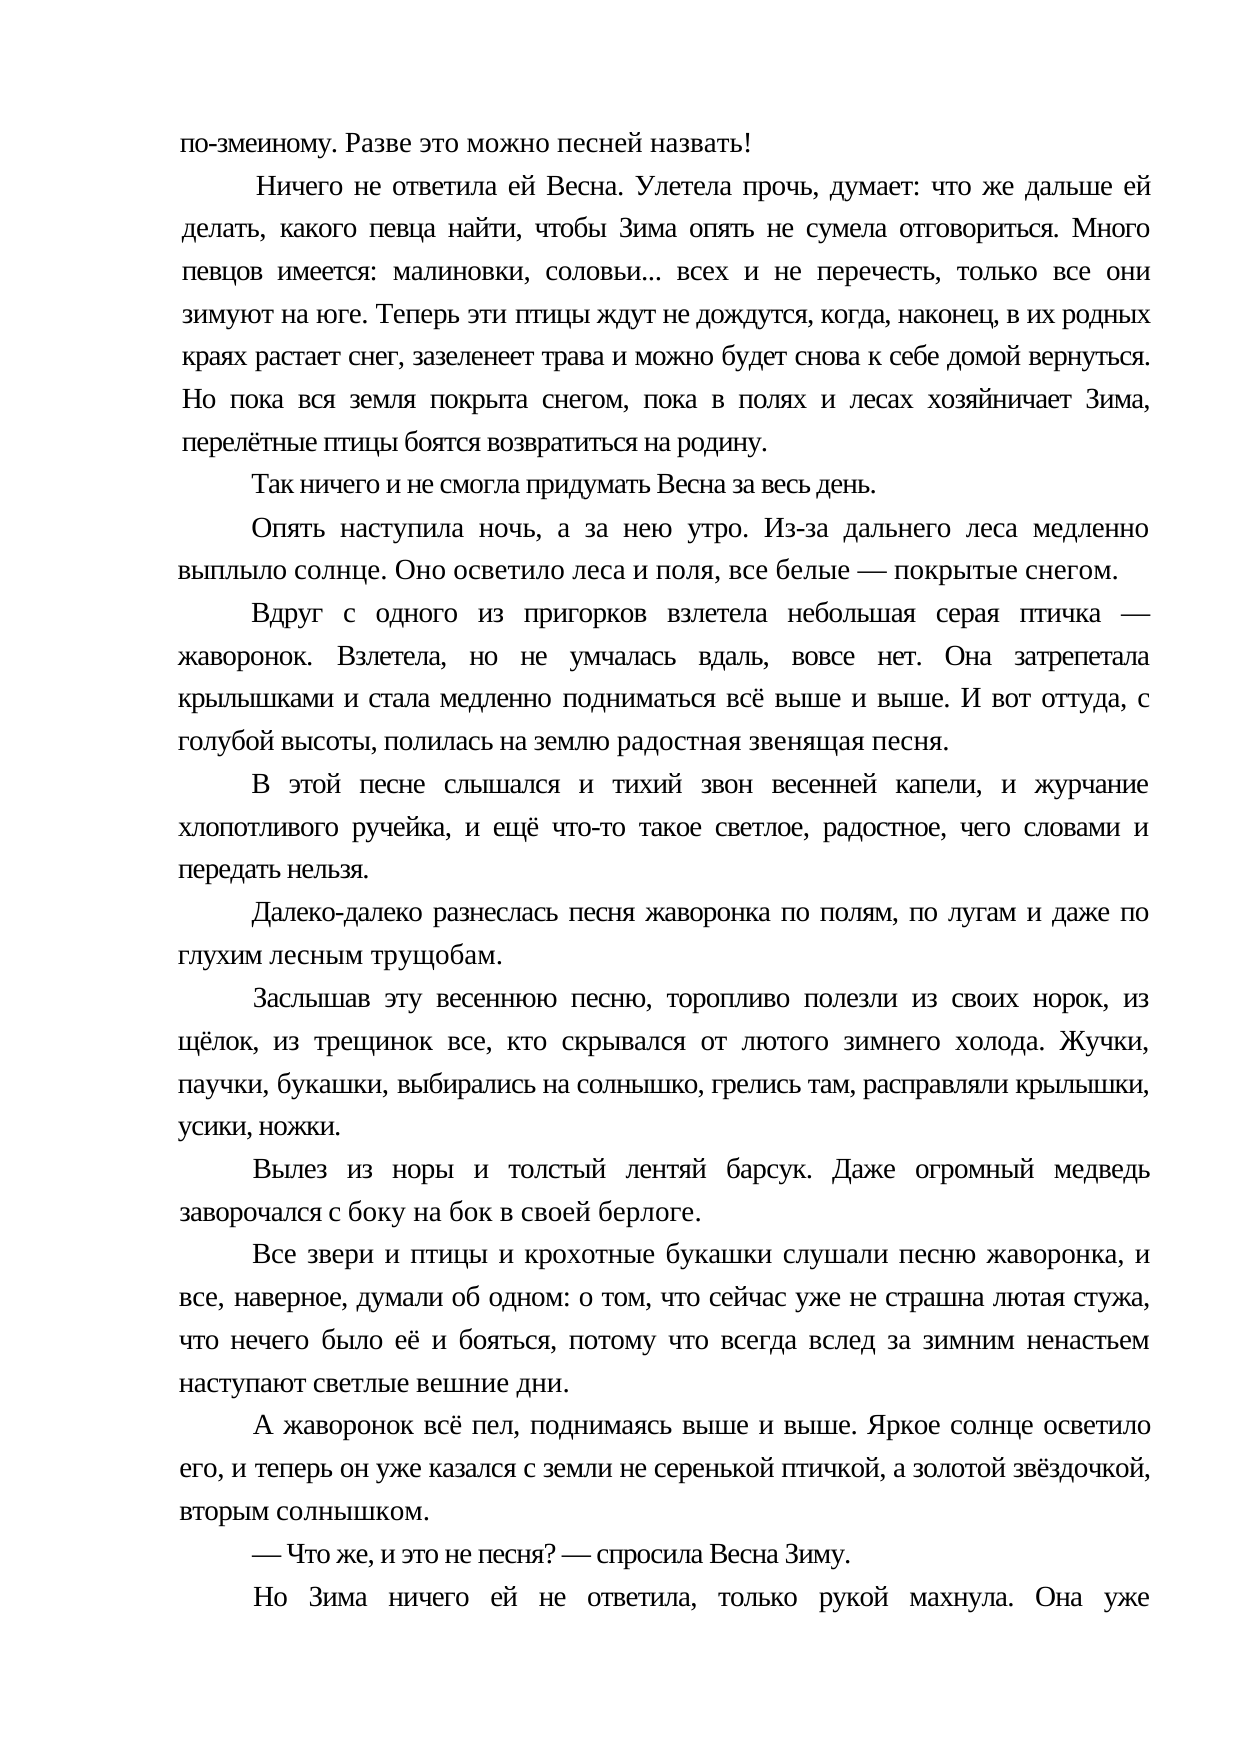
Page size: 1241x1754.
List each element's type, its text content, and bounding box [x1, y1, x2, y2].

text — Что же, и это не песня? — спросила Весна Зиму. [252, 1529, 1152, 1572]
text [180, 1572, 1151, 1614]
text В этой песне слышался и тихий звон весенней капели, и журчание хлопотливого ручейка, и ещё что-то такое светлое, радостное, чего словами и передать нельзя. [178, 759, 1150, 887]
text Вдруг с одного из пригорков взлетела небольшая серая птичка — жаворонок. Взлетела, но не умчалась вдаль, вовсе нет. Она затрепетала крылышками и стала медленно подниматься всё выше и выше. И вот оттуда, с голубой высоты, полилась на землю радостная звенящая песня. [178, 588, 1151, 759]
text Опять наступила ночь, а за нею утро. Из-за дальнего леса медленно выплыло солнце. Оно осветило леса и поля, все белые — покрытые снегом. [177, 503, 1150, 588]
text Вылез из норы и толстый лентяй барсук. Даже огромный медведь заворочался с боку на бок в своей берлоге. [179, 1144, 1151, 1230]
text Ничего не ответила ей Весна. Улетела прочь, думает: что же дальше ей делать, какого певца найти, чтобы Зима опять не сумела отговориться. Много певцов имеется: малиновки, соловьи... всех и не перечесть, только все они зимуют на юге. Теперь эти птицы ждут не дождутся, когда, наконец, в их родных краях растает снег, зазеленеет трава и можно будет снова к себе домой вернуться. Но пока вся земля покрыта снегом, пока в полях и лесах хозяйничает Зима, перелётные птицы боятся возвратиться на родину. [182, 161, 1152, 460]
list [179, 118, 1149, 161]
text Заслышав эту весеннюю песню, торопливо полезли из своих норок, из щёлок, из трещинок все, кто скрывался от лютого зимнего холода. Жучки, паучки, букашки, выбирались на солнышко, грелись там, расправляли крылышки, усики, ножки. [178, 973, 1150, 1144]
text Так ничего и не смогла придумать Весна за весь день. [251, 460, 1152, 502]
text Все звери и птицы и крохотные букашки слушали песню жаворонка, и все, наверное, думали об одном: о том, что сейчас уже не страшна лютая стужа, что нечего было её и бояться, потому что всегда вслед за зимним ненастьем наступают светлые вешние дни. [179, 1230, 1151, 1401]
text Далеко-далеко разнеслась песня жаворонка по полям, по лугам и даже по глухим лесным трущобам. [178, 888, 1150, 973]
text А жаворонок всё пел, поднимаясь выше и выше. Яркое солнце осветило его, и теперь он уже казался с земли не серенькой птичкой, а золотой звёздочкой, вторым солнышком. [179, 1401, 1152, 1529]
